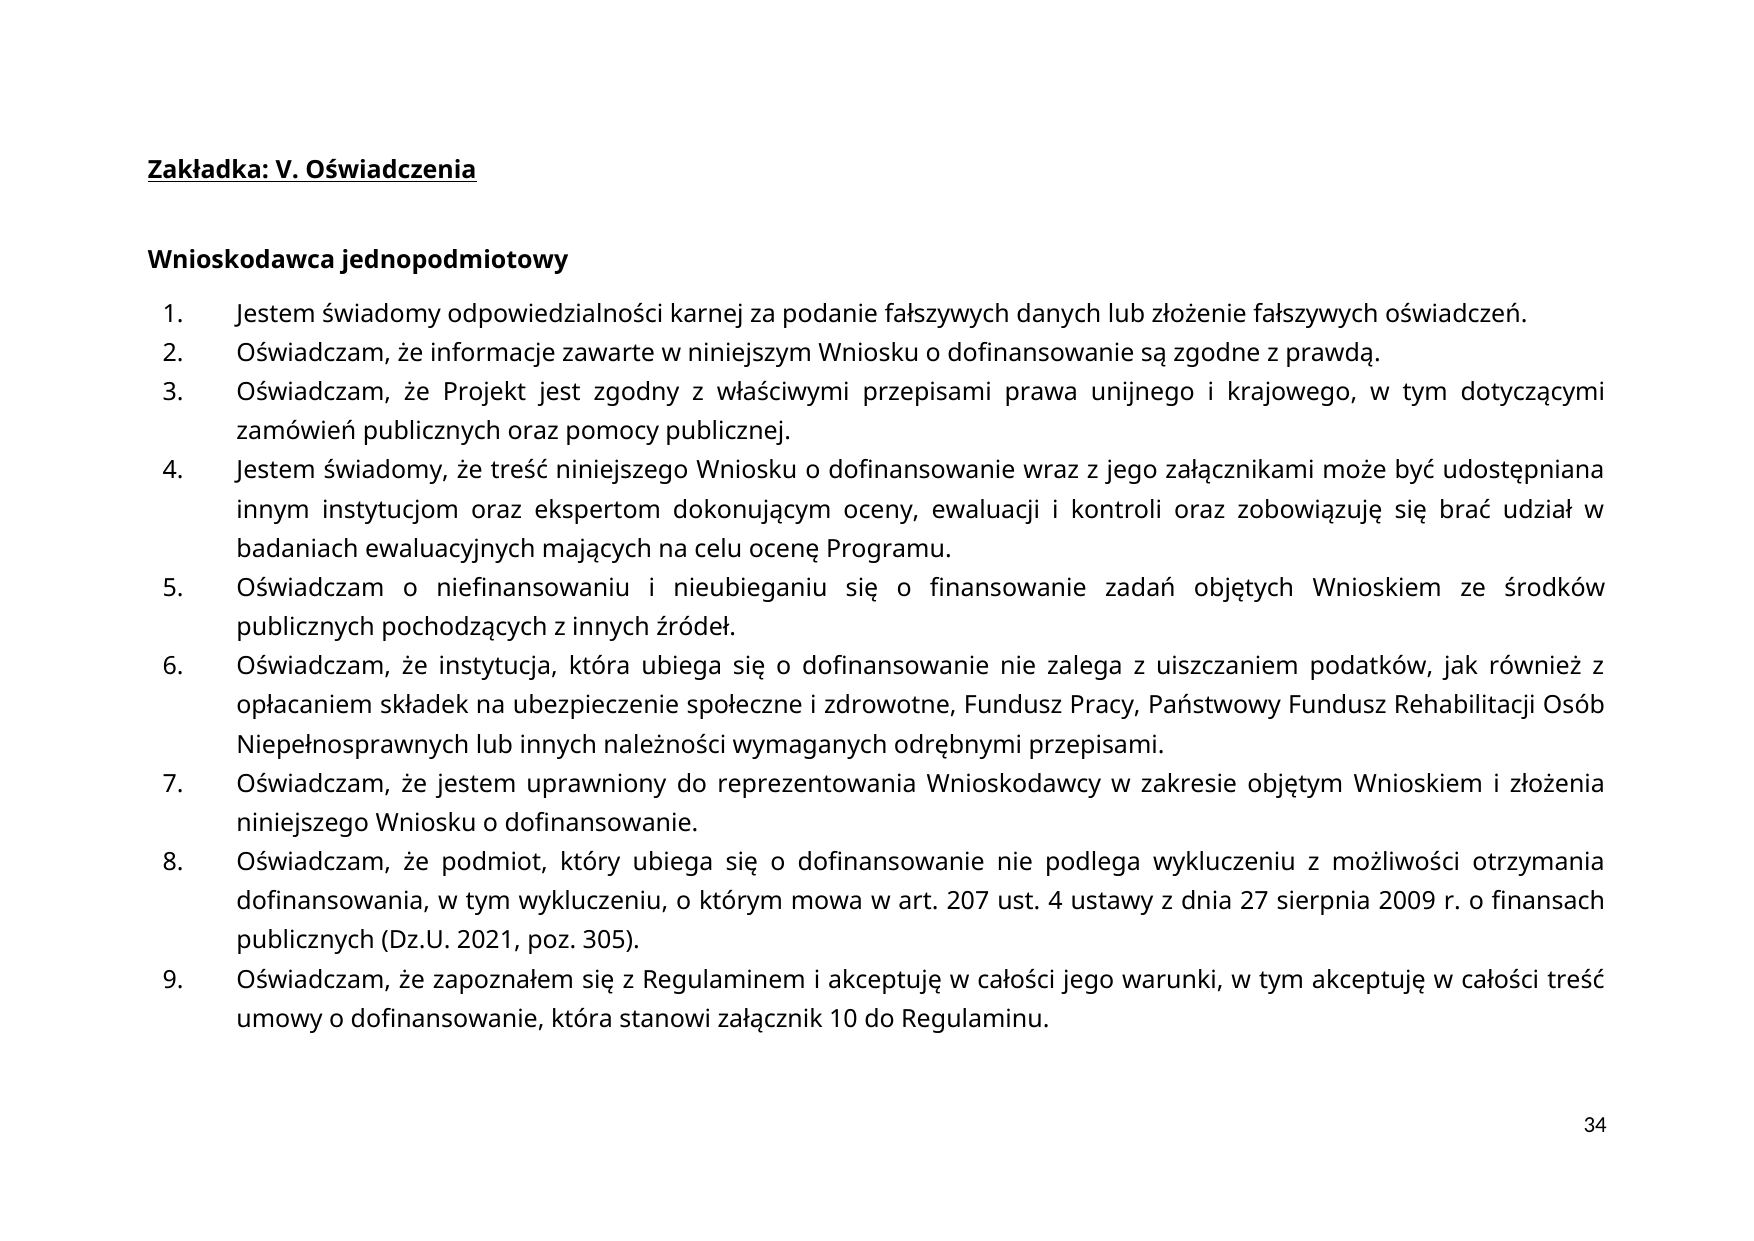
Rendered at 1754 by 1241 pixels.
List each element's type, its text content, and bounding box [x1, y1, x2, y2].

subtitle Zakładka: V. Oświadczenia [148, 152, 1606, 186]
list Oświadczam, że zapoznałem się z Regulaminem i akceptuję w całości jego warunki, w tym akceptuję w całości treść umowy o dofinansowanie, która stanowi załącznik 10 do Regulaminu. [162, 961, 1606, 1034]
list Oświadczam, że Projekt jest zgodny z właściwymi przepisami prawa unijnego i krajowego, w tym dotyczącymi zamówień publicznych oraz pomocy publicznej. [162, 374, 1606, 447]
list Oświadczam, że instytucja, która ubiega się o dofinansowanie nie zalega z uiszczaniem podatków, jak również z opłacaniem składek na ubezpieczenie społeczne i zdrowotne, Fundusz Pracy, Państwowy Fundusz Rehabilitacji Osób Niepełnosprawnych lub innych należności wymaganych odrębnymi przepisami. [162, 648, 1606, 760]
text Wnioskodawca jednopodmiotowy [148, 242, 1606, 276]
list Oświadczam o niefinansowaniu i nieubieganiu się o finansowanie zadań objętych Wnioskiem ze środków publicznych pochodzących z innych źródeł. [162, 569, 1606, 643]
list Oświadczam, że podmiot, który ubiega się o dofinansowanie nie podlega wykluczeniu z możliwości otrzymania dofinansowania, w tym wykluczeniu, o którym mowa w art. 207 ust. 4 ustawy z dnia 27 sierpnia 2009 r. o finansach publicznych (Dz.U. 2021, poz. 305). [162, 844, 1606, 956]
list Oświadczam, że jestem uprawniony do reprezentowania Wnioskodawcy w zakresie objętym Wnioskiem i złożenia niniejszego Wniosku o dofinansowanie. [162, 765, 1606, 839]
list Oświadczam, że informacje zawarte w niniejszym Wniosku o dofinansowanie są zgodne z prawdą. [162, 334, 1606, 369]
list Jestem świadomy odpowiedzialności karnej za podanie fałszywych danych lub złożenie fałszywych oświadczeń. [162, 295, 1606, 329]
list Jestem świadomy, że treść niniejszego Wniosku o dofinansowanie wraz z jego załącznikami może być udostępniana innym instytucjom oraz ekspertom dokonującym oceny, ewaluacji i kontroli oraz zobowiązuję się brać udział w badaniach ewaluacyjnych mających na celu ocenę Programu. [162, 452, 1606, 564]
